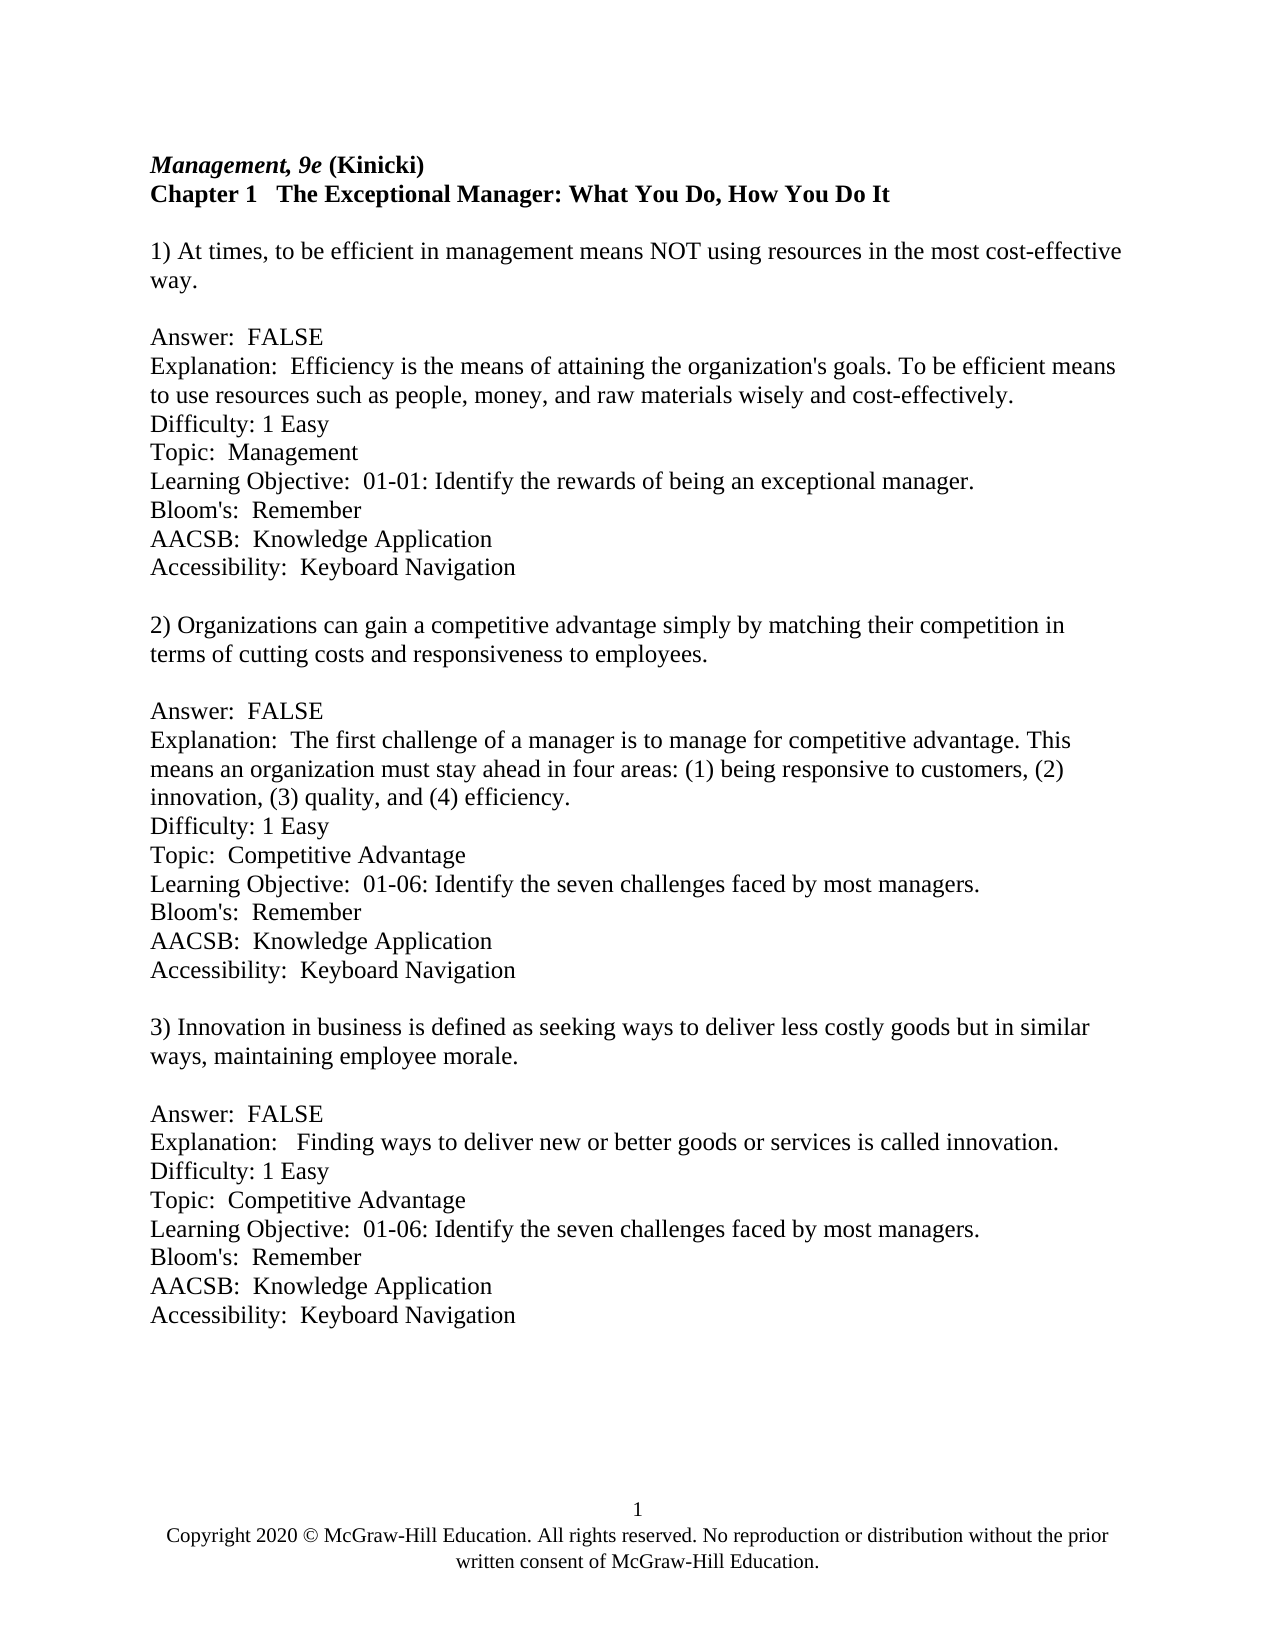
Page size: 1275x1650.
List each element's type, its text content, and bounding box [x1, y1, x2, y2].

text Bloom's: Remember [150, 1242, 1125, 1271]
text Management, 9e (Kinicki) [150, 150, 1125, 179]
text Difficulty: 1 Easy [150, 1156, 1125, 1185]
text Difficulty: 1 Easy [150, 409, 1125, 437]
text Topic: Management [150, 437, 1125, 466]
text Accessibility: Keyboard Navigation [150, 1300, 1125, 1329]
text Learning Objective: 01-01: Identify the rewards of being an exceptional manager. [150, 466, 1125, 495]
text AACSB: Knowledge Application [150, 926, 1125, 955]
text Accessibility: Keyboard Navigation [150, 552, 1125, 581]
text Answer: FALSE [150, 322, 1125, 351]
text Bloom's: Remember [150, 897, 1125, 926]
text Learning Objective: 01-06: Identify the seven challenges faced by most managers. [150, 869, 1125, 897]
text Topic: Competitive Advantage [150, 840, 1125, 869]
text 1) At times, to be efficient in management means NOT using resources in the most cost-effective way. [150, 236, 1125, 294]
text Explanation: Efficiency is the means of attaining the organization's goals. To be efficient means to use resources such as people, money, and raw materials wisely and cost-effectively. [150, 351, 1125, 409]
text Chapter 1 The Exceptional Manager: What You Do, How You Do It [150, 179, 1125, 207]
text Accessibility: Keyboard Navigation [150, 955, 1125, 984]
text Answer: FALSE [150, 1099, 1125, 1127]
text AACSB: Knowledge Application [150, 1271, 1125, 1300]
text Explanation: The first challenge of a manager is to manage for competitive advantage. This means an organization must stay ahead in four areas: (1) being responsive to customers, (2) innovation, (3) quality, and (4) efficiency. [150, 725, 1125, 811]
text AACSB: Knowledge Application [150, 524, 1125, 552]
text Explanation: Finding ways to deliver new or better goods or services is called innovation. [150, 1127, 1125, 1156]
text Topic: Competitive Advantage [150, 1185, 1125, 1214]
text Difficulty: 1 Easy [150, 811, 1125, 840]
text Answer: FALSE [150, 696, 1125, 725]
text Bloom's: Remember [150, 495, 1125, 524]
text Learning Objective: 01-06: Identify the seven challenges faced by most managers. [150, 1214, 1125, 1242]
text 3) Innovation in business is defined as seeking ways to deliver less costly goods but in similar ways, maintaining employee morale. [150, 1012, 1125, 1070]
text 2) Organizations can gain a competitive advantage simply by matching their competition in terms of cutting costs and responsiveness to employees. [150, 610, 1125, 667]
